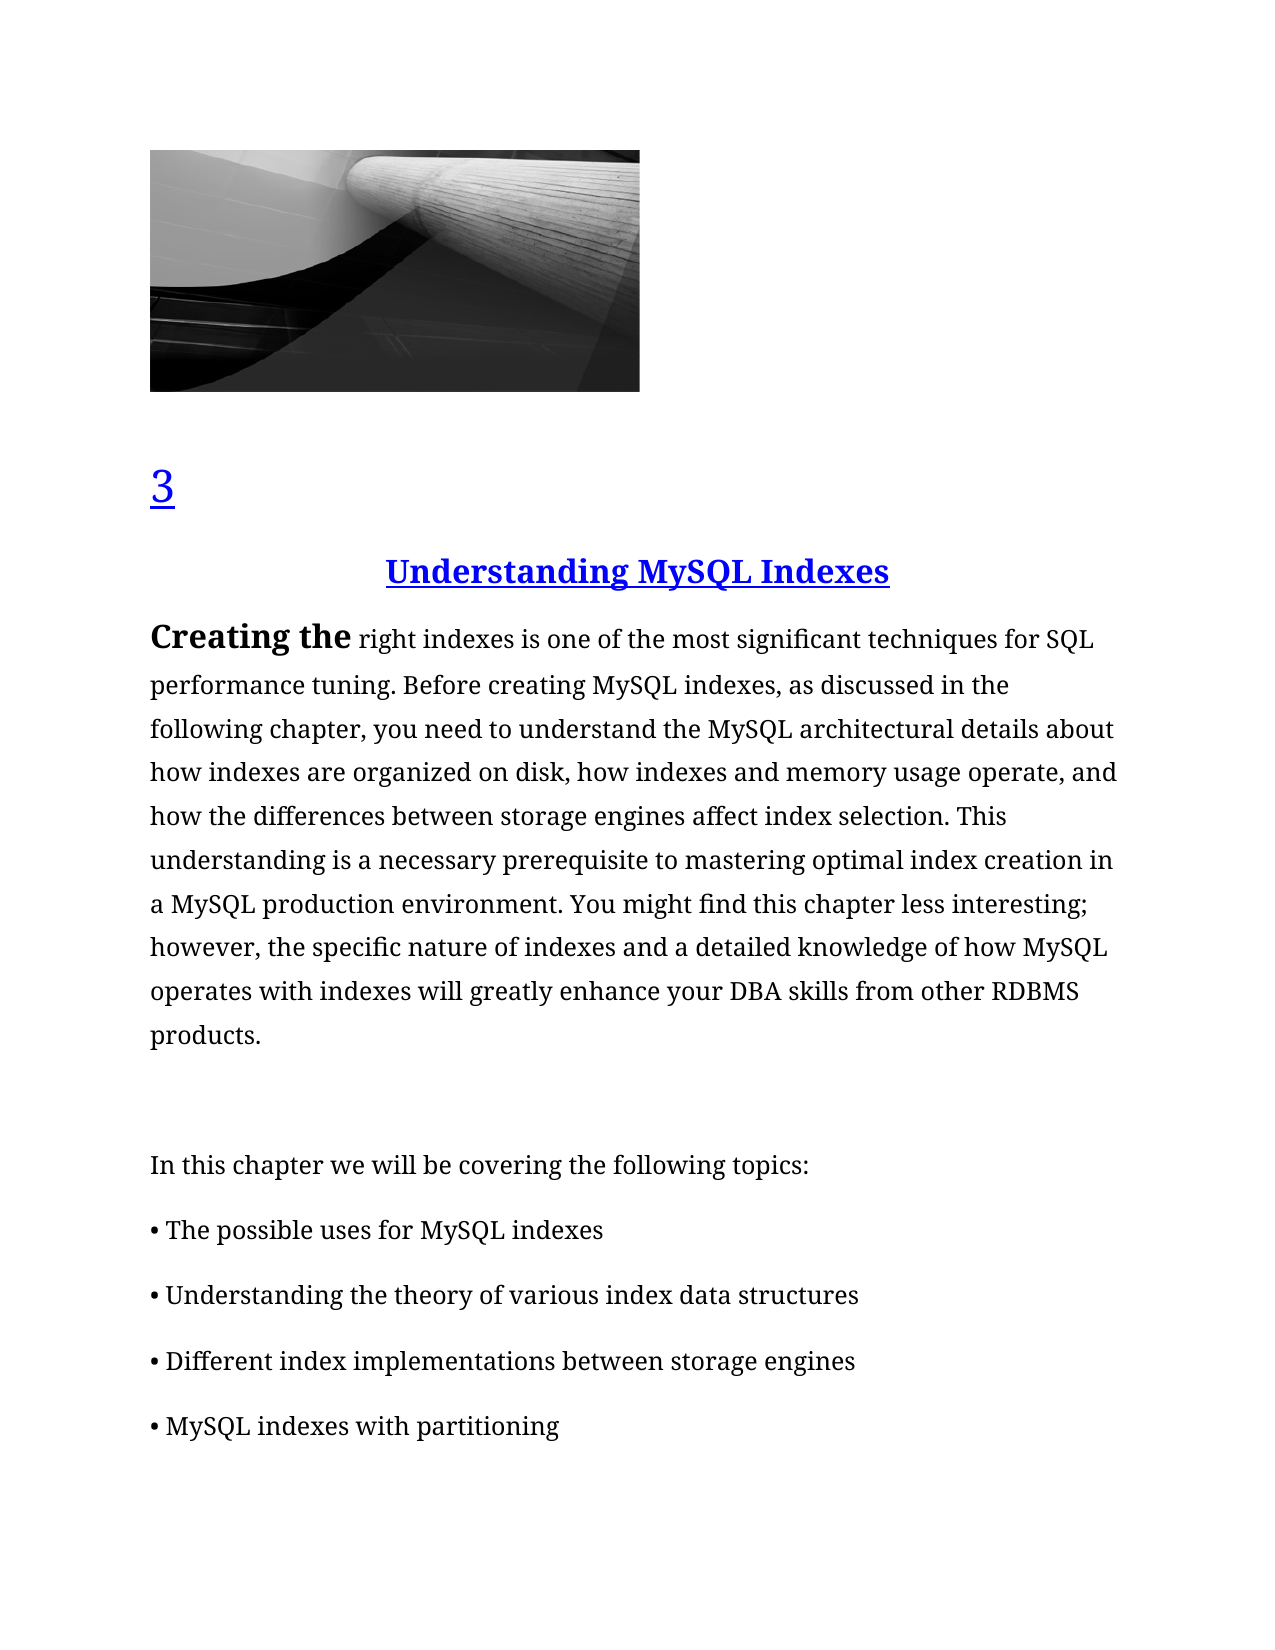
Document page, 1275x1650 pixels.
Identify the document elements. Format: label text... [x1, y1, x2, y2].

text • Different index implementations between storage engines [150, 1333, 1125, 1377]
text Understanding MySQL Indexes [150, 544, 1125, 593]
text • MySQL indexes with partitioning [150, 1398, 1125, 1442]
text Creating the right indexes is one of the most significant techniques for SQL performance tuning. Before creating MySQL indexes, as discussed in the following chapter, you need to understand the MySQL architectural details about how indexes are organized on disk, how indexes and memory usage operate, and how the differences between storage engines affect index selection. This understanding is a necessary prerequisite to mastering optimal index creation in a MySQL production environment. You might find this chapter less interesting; however, the specific nature of indexes and a detailed knowledge of how MySQL operates with indexes will greatly enhance your DBA skills from other RDBMS products. [150, 614, 1125, 1052]
subtitle 3 [150, 447, 1125, 516]
text In this chapter we will be covering the following topics: [150, 1138, 1125, 1182]
picture [150, 150, 640, 392]
text • Understanding the theory of various index data structures [150, 1268, 1125, 1312]
text • The possible uses for MySQL indexes [150, 1203, 1125, 1247]
